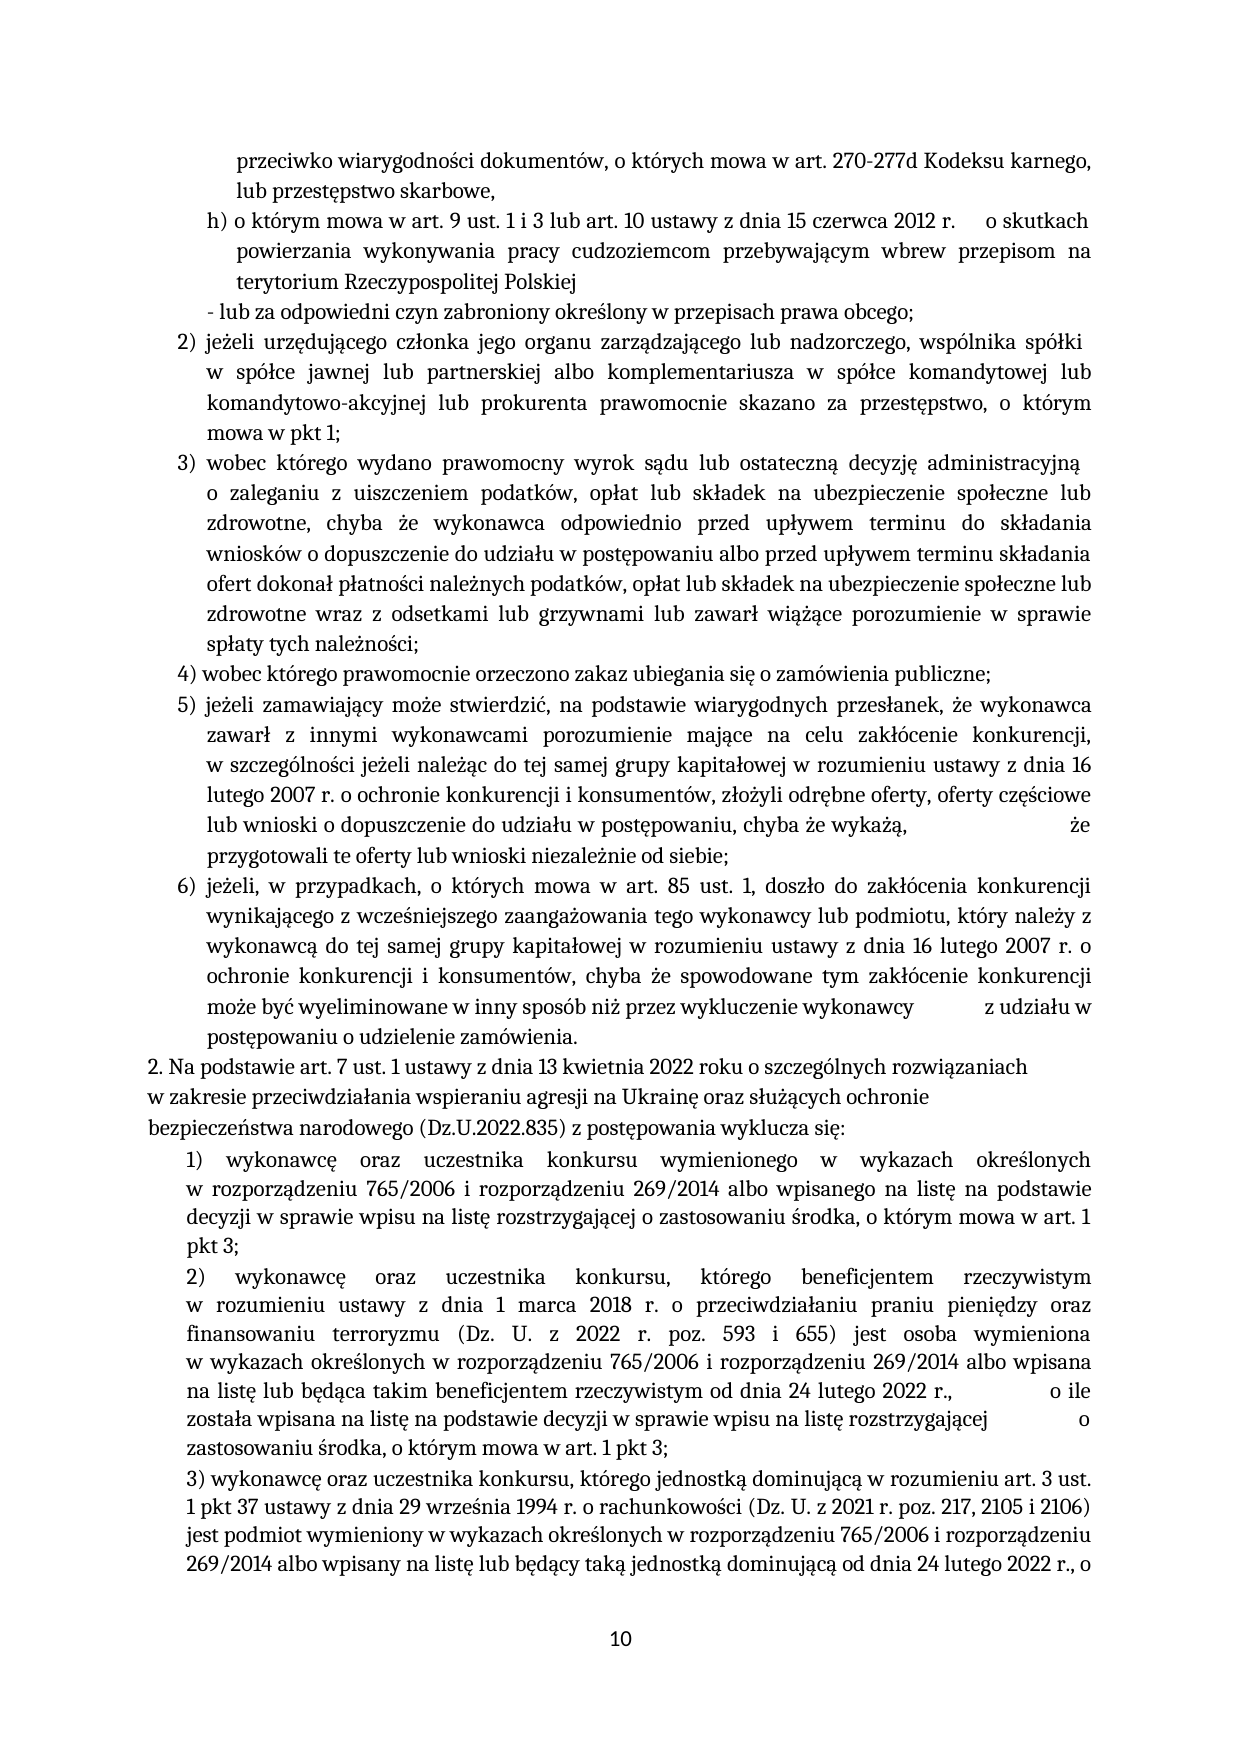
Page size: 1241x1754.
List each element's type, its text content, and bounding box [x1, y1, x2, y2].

text 6) jeżeli, w przypadkach, o których mowa w art. 85 ust. 1, doszło do zakłócenia konkurencji wynikającego z wcześniejszego zaangażowania tego wykonawcy lub podmiotu, który należy z wykonawcą do tej samej grupy kapitałowej w rozumieniu ustawy z dnia 16 lutego 2007 r. o ochronie konkurencji i konsumentów, chyba że spowodowane tym zakłócenie konkurencji może być wyeliminowane w inny sposób niż przez wykluczenie wykonawcy z udziału w postępowaniu o udzielenie zamówienia. [177, 873, 1093, 1050]
text bezpieczeństwa narodowego (Dz.U.2022.835) z postępowania wyklucza się: [148, 1114, 1093, 1141]
text 3) wobec którego wydano prawomocny wyrok sądu lub ostateczną decyzję administracyjną o zaleganiu z uiszczeniem podatków, opłat lub składek na ubezpieczenie społeczne lub zdrowotne, chyba że wykonawca odpowiednio przed upływem terminu do składania wniosków o dopuszczenie do udziału w postępowaniu albo przed upływem terminu składania ofert dokonał płatności należnych podatków, opłat lub składek na ubezpieczenie społeczne lub zdrowotne wraz z odsetkami lub grzywnami lub zawarł wiążące porozumienie w sprawie spłaty tych należności; [177, 450, 1093, 657]
text 2) jeżeli urzędującego członka jego organu zarządzającego lub nadzorczego, wspólnika spółki w spółce jawnej lub partnerskiej albo komplementariusza w spółce komandytowej lub komandytowo-akcyjnej lub prokurenta prawomocnie skazano za przestępstwo, o którym mowa w pkt 1; [177, 329, 1093, 446]
text 1) wykonawcę oraz uczestnika konkursu wymienionego w wykazach określonych w rozporządzeniu 765/2006 i rozporządzeniu 269/2014 albo wpisanego na listę na podstawie decyzji w sprawie wpisu na listę rozstrzygającej o zastosowaniu środka, o którym mowa w art. 1 pkt 3; [186, 1147, 1093, 1259]
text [207, 148, 1093, 204]
text 4) wobec którego prawomocnie orzeczono zakaz ubiegania się o zamówienia publiczne; [177, 661, 1093, 687]
text h) o którym mowa w art. 9 ust. 1 i 3 lub art. 10 ustawy z dnia 15 czerwca 2012 r. o skutkach powierzania wykonywania pracy cudzoziemcom przebywającym wbrew przepisom na terytorium Rzeczypospolitej Polskiej [207, 208, 1093, 295]
text 2) wykonawcę oraz uczestnika konkursu, którego beneficjentem rzeczywistym w rozumieniu ustawy z dnia 1 marca 2018 r. o przeciwdziałaniu praniu pieniędzy oraz finansowaniu terroryzmu (Dz. U. z 2022 r. poz. 593 i 655) jest osoba wymieniona w wykazach określonych w rozporządzeniu 765/2006 i rozporządzeniu 269/2014 albo wpisana na listę lub będąca takim beneficjentem rzeczywistym od dnia 24 lutego 2022 r., o ile została wpisana na listę na podstawie decyzji w sprawie wpisu na listę rozstrzygającej o zastosowaniu środka, o którym mowa w art. 1 pkt 3; [186, 1264, 1093, 1461]
text 5) jeżeli zamawiający może stwierdzić, na podstawie wiarygodnych przesłanek, że wykonawca zawarł z innymi wykonawcami porozumienie mające na celu zakłócenie konkurencji, w szczególności jeżeli należąc do tej samej grupy kapitałowej w rozumieniu ustawy z dnia 16 lutego 2007 r. o ochronie konkurencji i konsumentów, złożyli odrębne oferty, oferty częściowe lub wnioski o dopuszczenie do udziału w postępowaniu, chyba że wykażą, że przygotowali te oferty lub wnioski niezależnie od siebie; [177, 691, 1093, 869]
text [186, 1465, 1093, 1577]
text w zakresie przeciwdziałania wspieraniu agresji na Ukrainę oraz służących ochronie [148, 1084, 1093, 1110]
text 2. Na podstawie art. 7 ust. 1 ustawy z dnia 13 kwietnia 2022 roku o szczególnych rozwiązaniach [148, 1054, 1093, 1080]
text - lub za odpowiedni czyn zabroniony określony w przepisach prawa obcego; [207, 299, 1093, 325]
